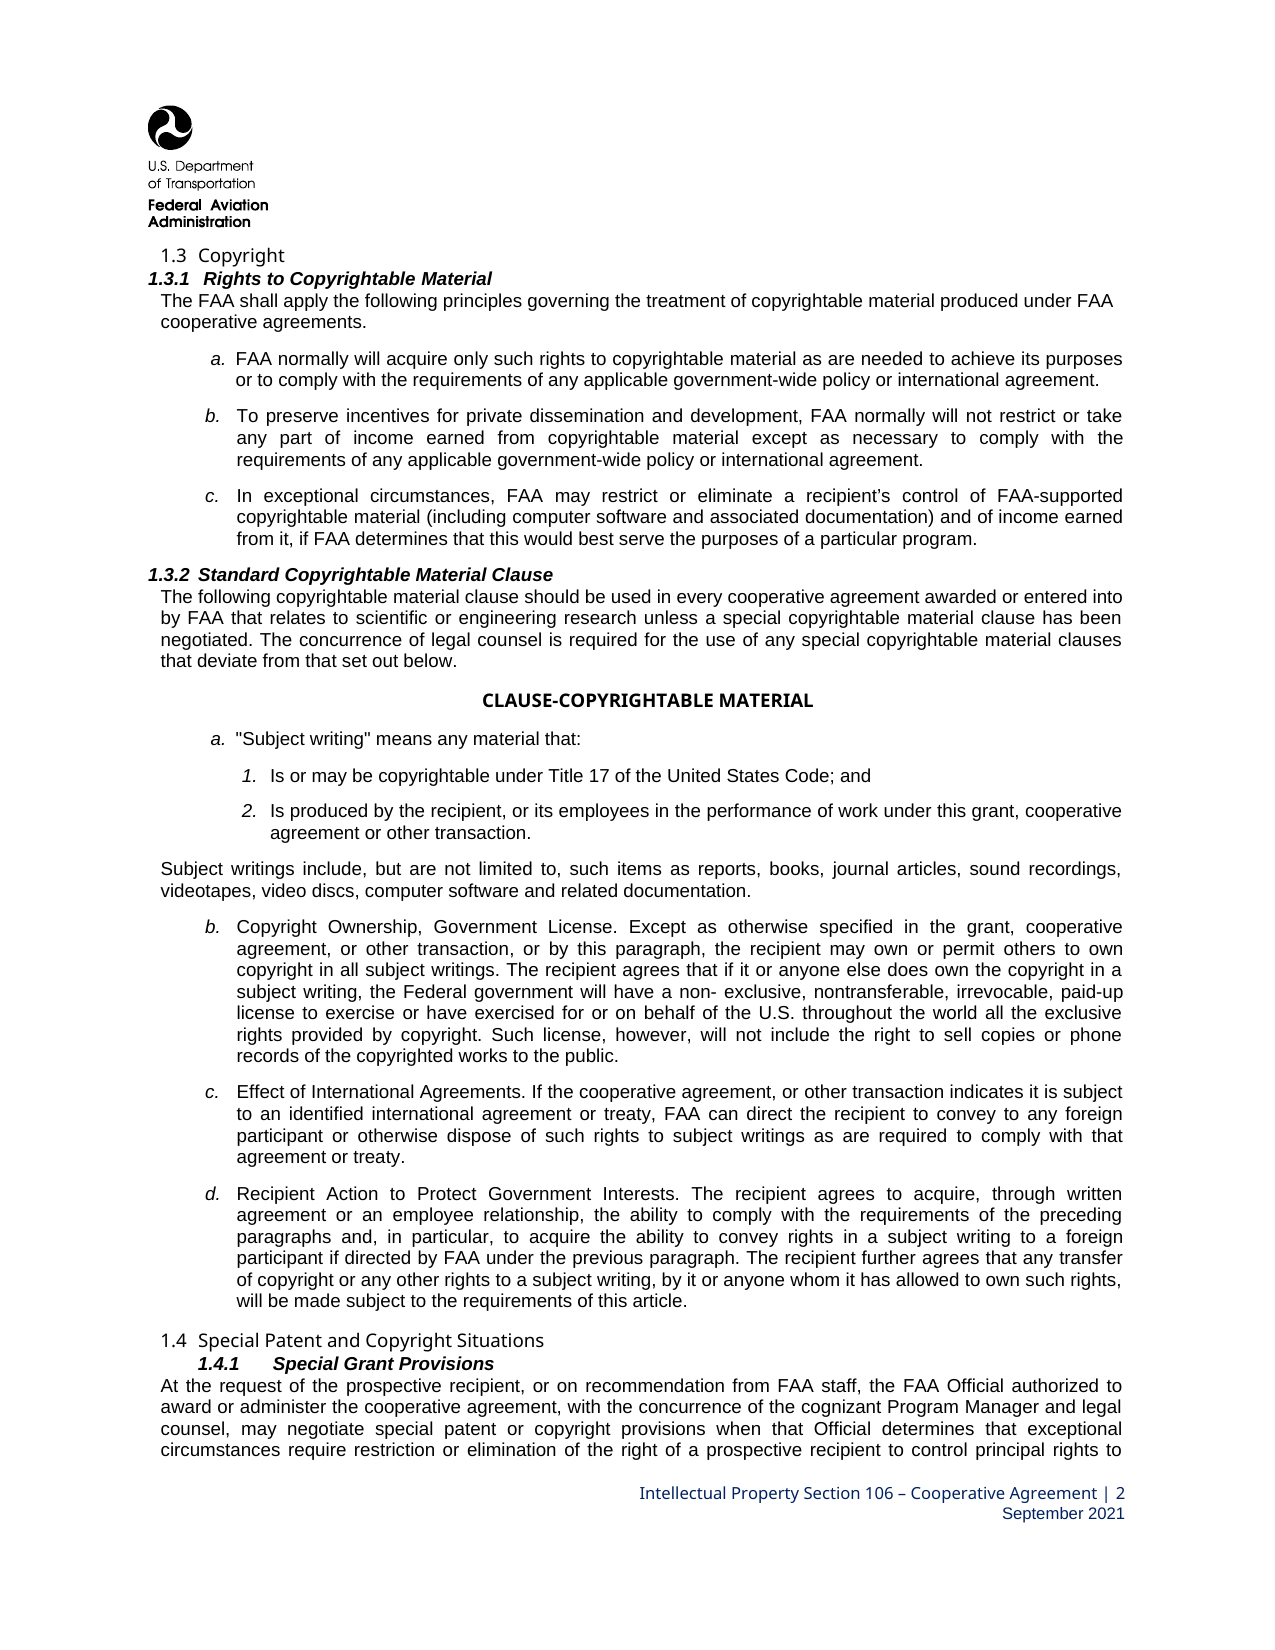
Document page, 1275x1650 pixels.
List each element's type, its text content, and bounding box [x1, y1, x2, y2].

list "Subject writing" means any material that: [210, 728, 1123, 749]
list FAA normally will acquire only such rights to copyrightable material as are needed to achieve its purposes or to comply with the requirements of any applicable government-wide policy or international agreement. [210, 347, 1123, 391]
list To preserve incentives for private dissemination and development, FAA normally will not restrict or take any part of income earned from copyrightable material except as necessary to comply with the requirements of any applicable government-wide policy or international agreement. [205, 405, 1123, 470]
list Is or may be copyrightable under Title 17 of the United States Code; and [242, 764, 1123, 786]
list Standard Copyrightable Material Clause [148, 564, 1125, 585]
list Special Grant Provisions [198, 1353, 1125, 1374]
subtitle CLAUSE-COPYRIGHTABLE MATERIAL [420, 687, 875, 713]
list Copyright [160, 242, 1125, 268]
text Subject writings include, but are not limited to, such items as reports, books, journal articles, sound recordings, videotapes, video discs, computer software and related documentation. [160, 858, 1123, 901]
list Rights to Copyrightable Material [148, 268, 1125, 289]
text The FAA shall apply the following principles governing the treatment of copyrightable material produced under FAA cooperative agreements. [160, 289, 1123, 332]
list In exceptional circumstances, FAA may restrict or eliminate a recipient’s control of FAA-supported copyrightable material (including computer software and associated documentation) and of income earned from it, if FAA determines that this would best serve the purposes of a particular program. [205, 485, 1123, 549]
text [160, 1374, 1123, 1461]
list Copyright Ownership, Government License. Except as otherwise specified in the grant, cooperative agreement, or other transaction, or by this paragraph, the recipient may own or permit others to own copyright in all subject writings. The recipient agrees that if it or anyone else does own the copyright in a subject writing, the Federal government will have a non- exclusive, nontransferable, irrevocable, paid-up license to exercise or have exercised for or on behalf of the U.S. throughout the world all the exclusive rights provided by copyright. Such license, however, will not include the right to sell copies or phone records of the copyrighted works to the public. [205, 916, 1123, 1067]
list Recipient Action to Protect Government Interests. The recipient agrees to acquire, through written agreement or an employee relationship, the ability to comply with the requirements of the preceding paragraphs and, in particular, to acquire the ability to convey rights in a subject writing to a foreign participant if directed by FAA under the previous paragraph. The recipient further agrees that any transfer of copyright or any other rights to a subject writing, by it or anyone whom it has allowed to own such rights, will be made subject to the requirements of this article. [205, 1182, 1123, 1312]
list Special Patent and Copyright Situations [160, 1327, 1125, 1353]
text The following copyrightable material clause should be used in every cooperative agreement awarded or entered into by FAA that relates to scientific or engineering research unless a special copyrightable material clause has been negotiated. The concurrence of legal counsel is required for the use of any special copyrightable material clauses that deviate from that set out below. [160, 585, 1123, 672]
list Is produced by the recipient, or its employees in the performance of work under this grant, cooperative agreement or other transaction. [242, 800, 1123, 843]
list Effect of International Agreements. If the cooperative agreement, or other transaction indicates it is subject to an identified international agreement or treaty, FAA can direct the recipient to convey to any foreign participant or otherwise dispose of such rights to subject writings as are required to comply with that agreement or treaty. [205, 1081, 1123, 1168]
